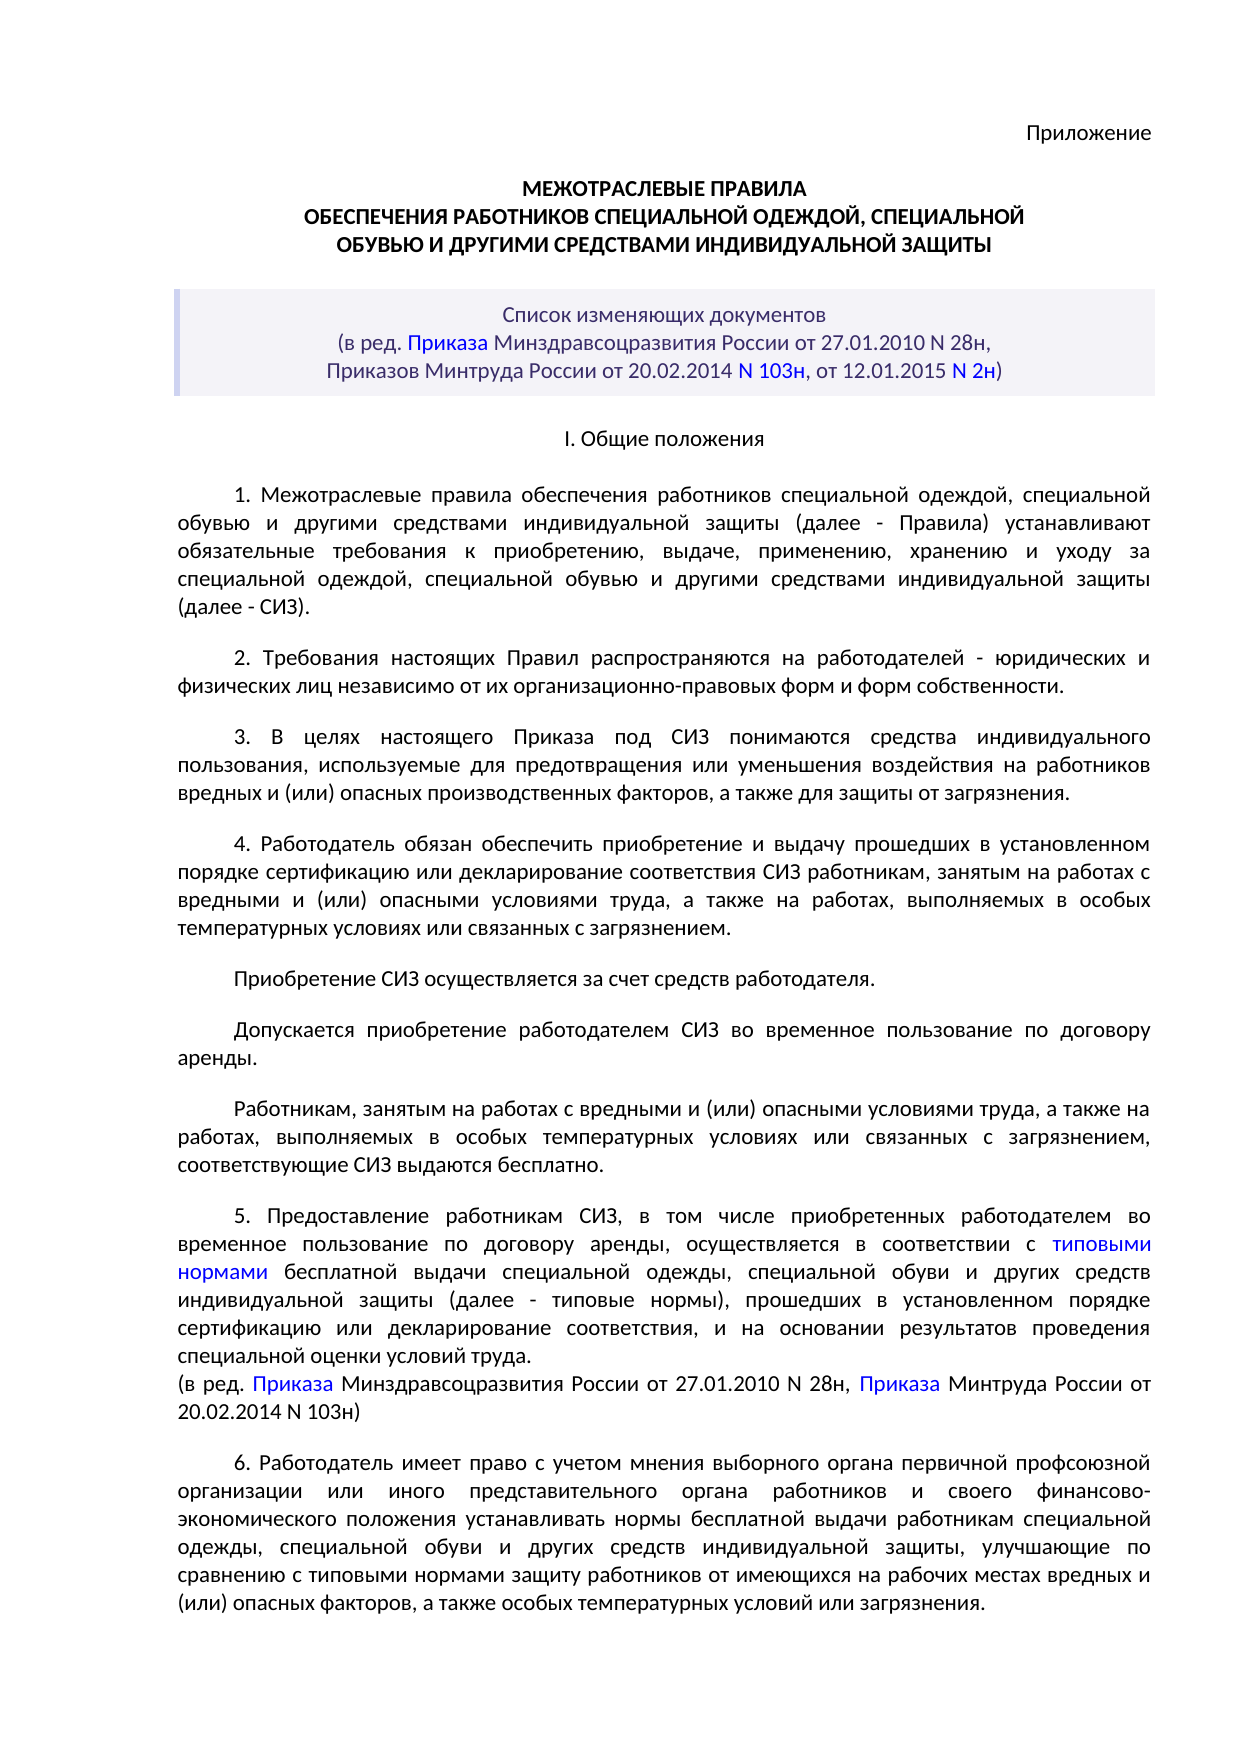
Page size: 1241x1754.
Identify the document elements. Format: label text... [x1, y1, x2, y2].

title ОБУВЬЮ И ДРУГИМИ СРЕДСТВАМИ ИНДИВИДУАЛЬНОЙ ЗАЩИТЫ [177, 230, 1152, 258]
text I. Общие положения [177, 424, 1152, 452]
title ОБЕСПЕЧЕНИЯ РАБОТНИКОВ СПЕЦИАЛЬНОЙ ОДЕЖДОЙ, СПЕЦИАЛЬНОЙ [177, 202, 1152, 230]
table_header Список изменяющих документов (в ред. Приказа Минздравсоцразвития России от 27.01.2010 N 28н, Приказов Минтруда России от 20.02.2014 N 103н, от 12.01.2015 N 2н) [180, 289, 1149, 396]
text 6. Работодатель имеет право с учетом мнения выборного органа первичной профсоюзной организации или иного представительного органа работников и своего финансово-экономического положения устанавливать нормы бесплатной выдачи работникам специальной одежды, специальной обуви и других средств индивидуальной защиты, улучшающие по сравнению с типовыми нормами защиту работников от имеющихся на рабочих местах вредных и (или) опасных факторов, а также особых температурных условий или загрязнения. [177, 1448, 1152, 1616]
text (в ред. Приказа Минздравсоцразвития России от 27.01.2010 N 28н, Приказа Минтруда России от 20.02.2014 N 103н) [177, 1369, 1152, 1425]
text Работникам, занятым на работах с вредными и (или) опасными условиями труда, а также на работах, выполняемых в особых температурных условиях или связанных с загрязнением, соответствующие СИЗ выдаются бесплатно. [177, 1094, 1152, 1178]
text Допускается приобретение работодателем СИЗ во временное пользование по договору аренды. [177, 1015, 1152, 1071]
text Приложение [177, 118, 1152, 146]
title МЕЖОТРАСЛЕВЫЕ ПРАВИЛА [177, 174, 1152, 202]
text 3. В целях настоящего Приказа под СИЗ понимаются средства индивидуального пользования, используемые для предотвращения или уменьшения воздействия на работников вредных и (или) опасных производственных факторов, а также для защиты от загрязнения. [177, 722, 1152, 806]
text 1. Межотраслевые правила обеспечения работников специальной одеждой, специальной обувью и другими средствами индивидуальной защиты (далее - Правила) устанавливают обязательные требования к приобретению, выдаче, применению, хранению и уходу за специальной одеждой, специальной обувью и другими средствами индивидуальной защиты (далее - СИЗ). [177, 480, 1152, 620]
text 5. Предоставление работникам СИЗ, в том числе приобретенных работодателем во временное пользование по договору аренды, осуществляется в соответствии с типовыми нормами бесплатной выдачи специальной одежды, специальной обуви и других средств индивидуальной защиты (далее - типовые нормы), прошедших в установленном порядке сертификацию или декларирование соответствия, и на основании результатов проведения специальной оценки условий труда. [177, 1201, 1152, 1369]
text 4. Работодатель обязан обеспечить приобретение и выдачу прошедших в установленном порядке сертификацию или декларирование соответствия СИЗ работникам, занятым на работах с вредными и (или) опасными условиями труда, а также на работах, выполняемых в особых температурных условиях или связанных с загрязнением. [177, 829, 1152, 941]
text Приобретение СИЗ осуществляется за счет средств работодателя. [177, 964, 1152, 992]
text 2. Требования настоящих Правил распространяются на работодателей - юридических и физических лиц независимо от их организационно-правовых форм и форм собственности. [177, 643, 1152, 699]
